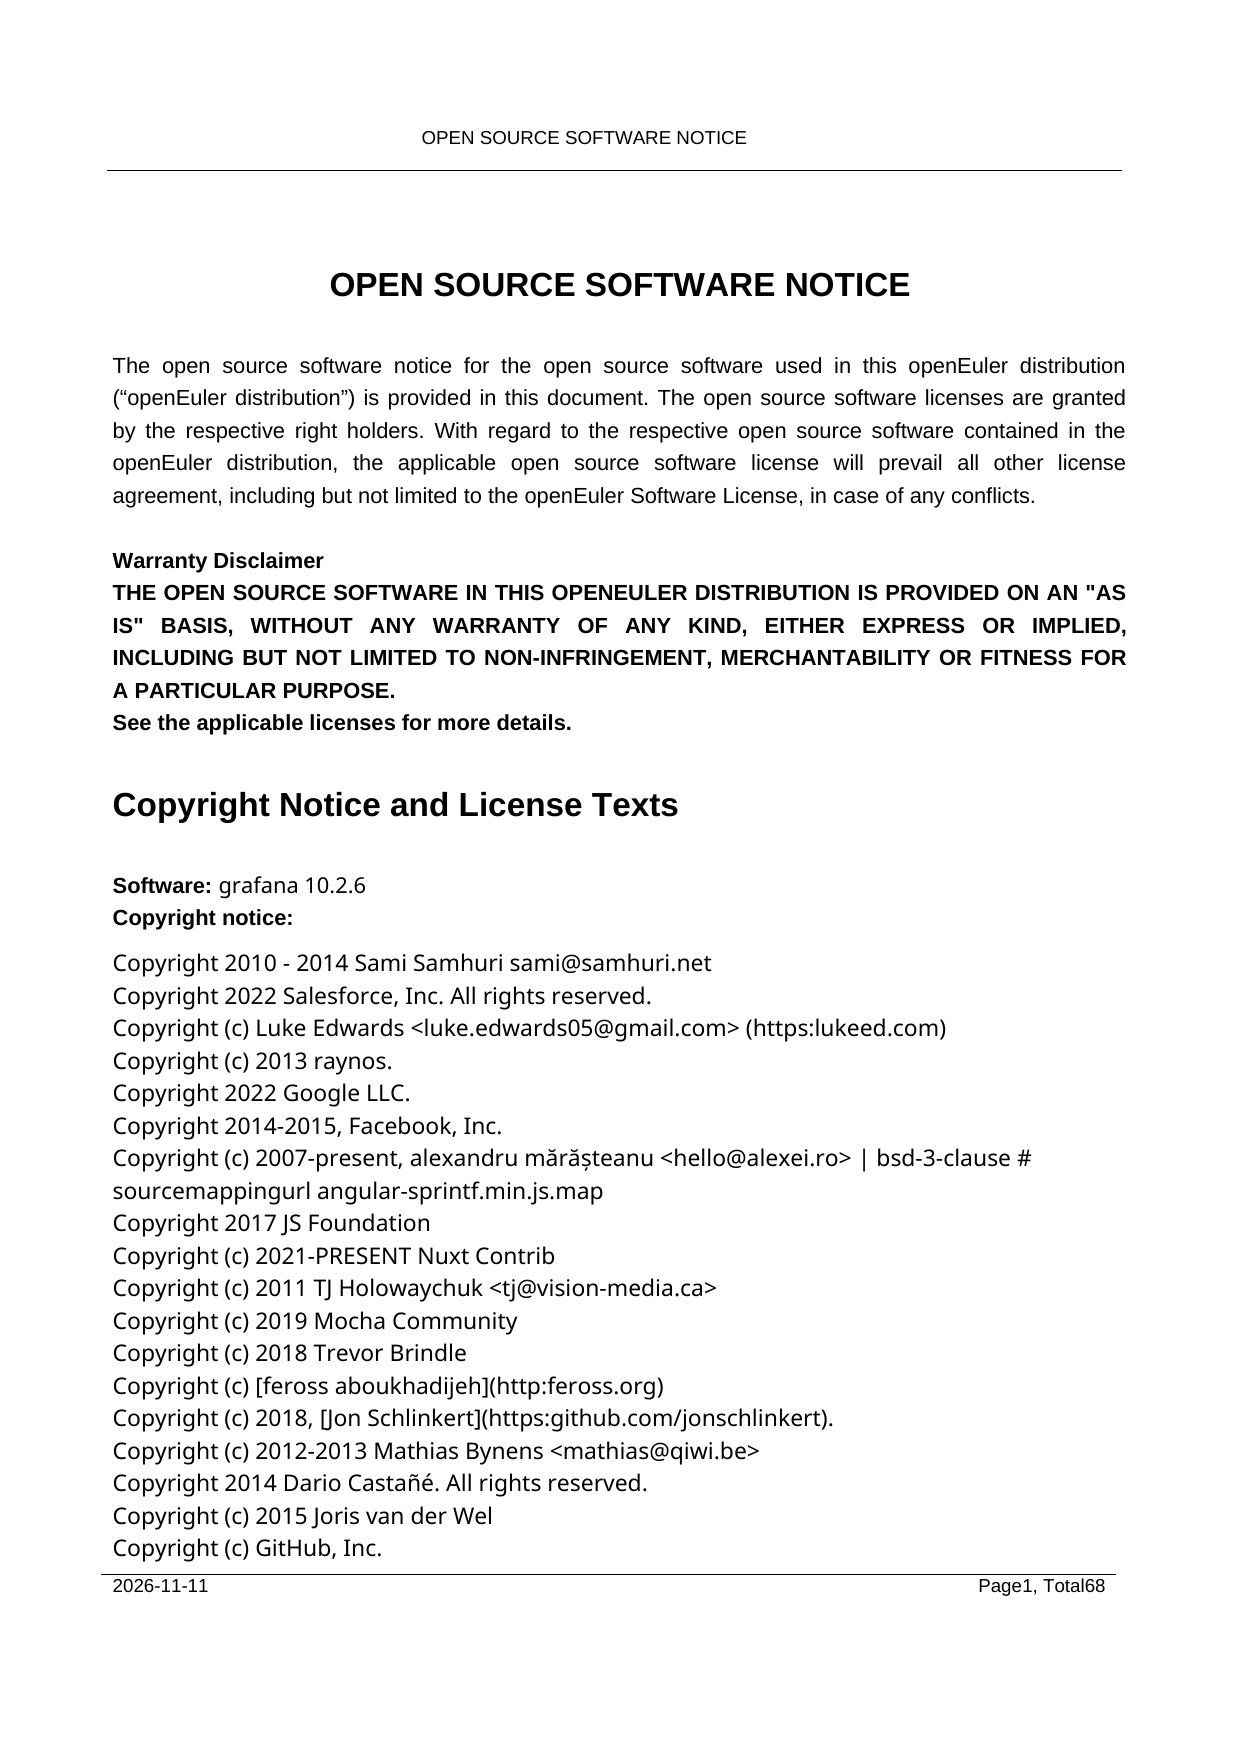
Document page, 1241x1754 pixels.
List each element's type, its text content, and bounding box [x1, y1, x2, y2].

text Copyright notice: [112, 901, 1128, 934]
text Warranty Disclaimer [112, 544, 1128, 576]
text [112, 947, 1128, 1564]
title Software: grafana 10.2.6 [112, 869, 1128, 901]
text The open source software notice for the open source software used in this openEuler distribution (“openEuler distribution”) is provided in this document. The open source software licenses are granted by the respective right holders. With regard to the respective open source software contained in the openEuler distribution, the applicable open source software license will prevail all other license agreement, including but not limited to the openEuler Software License, in case of any conflicts. [112, 349, 1128, 511]
text Copyright Notice and License Texts [112, 771, 1128, 836]
text OPEN SOURCE SOFTWARE NOTICE [112, 251, 1128, 316]
text THE OPEN SOURCE SOFTWARE IN THIS OPENEULER DISTRIBUTION IS PROVIDED ON AN "AS IS" BASIS, WITHOUT ANY WARRANTY OF ANY KIND, EITHER EXPRESS OR IMPLIED, INCLUDING BUT NOT LIMITED TO NON-INFRINGEMENT, MERCHANTABILITY OR FITNESS FOR A PARTICULAR PURPOSE. See the applicable licenses for more details. [112, 576, 1128, 739]
